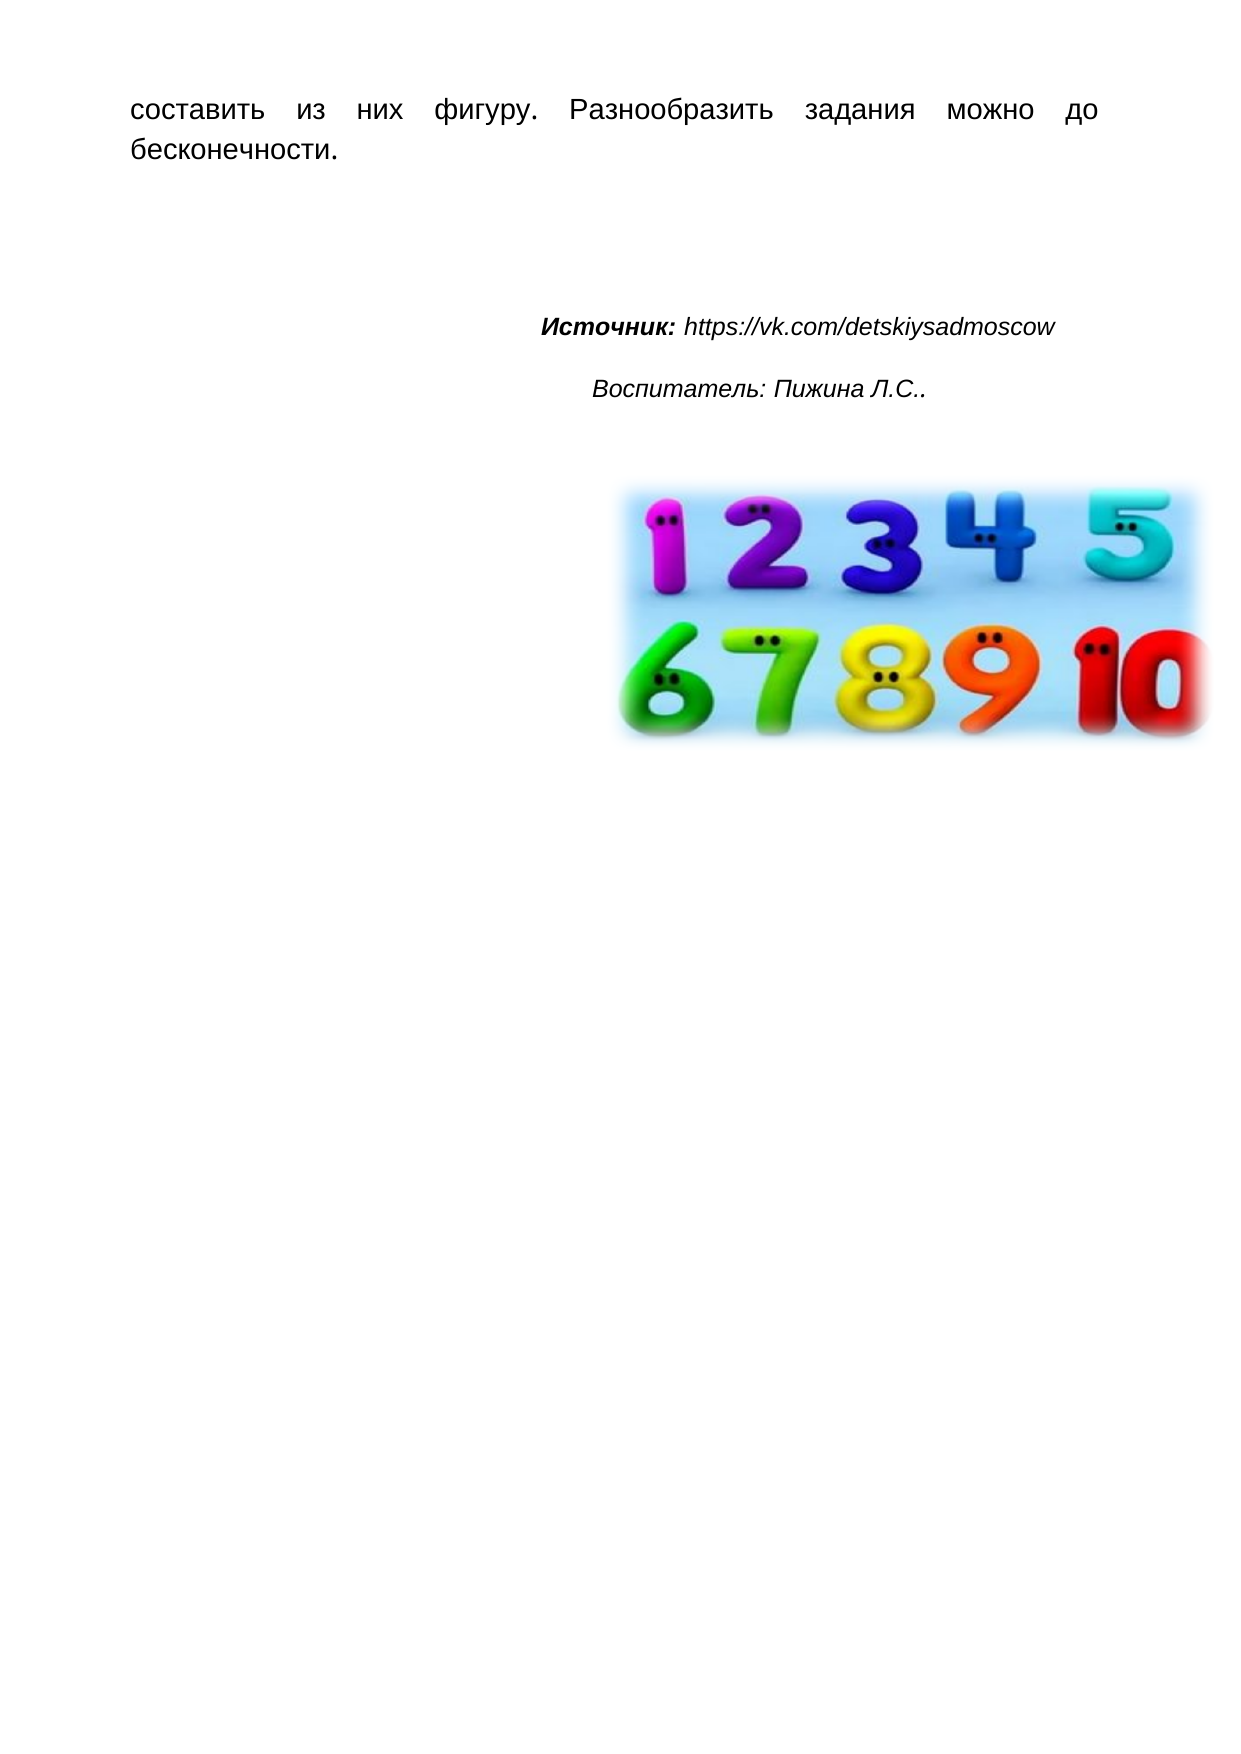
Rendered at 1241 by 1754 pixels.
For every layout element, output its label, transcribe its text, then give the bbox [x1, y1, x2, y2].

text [130, 89, 1098, 168]
text Источник: https://vk.com/detskiysadmoscow [0, 312, 1098, 341]
text Воспитатель: Пижина Л.С.. [130, 370, 1098, 404]
picture [638, 506, 1183, 720]
